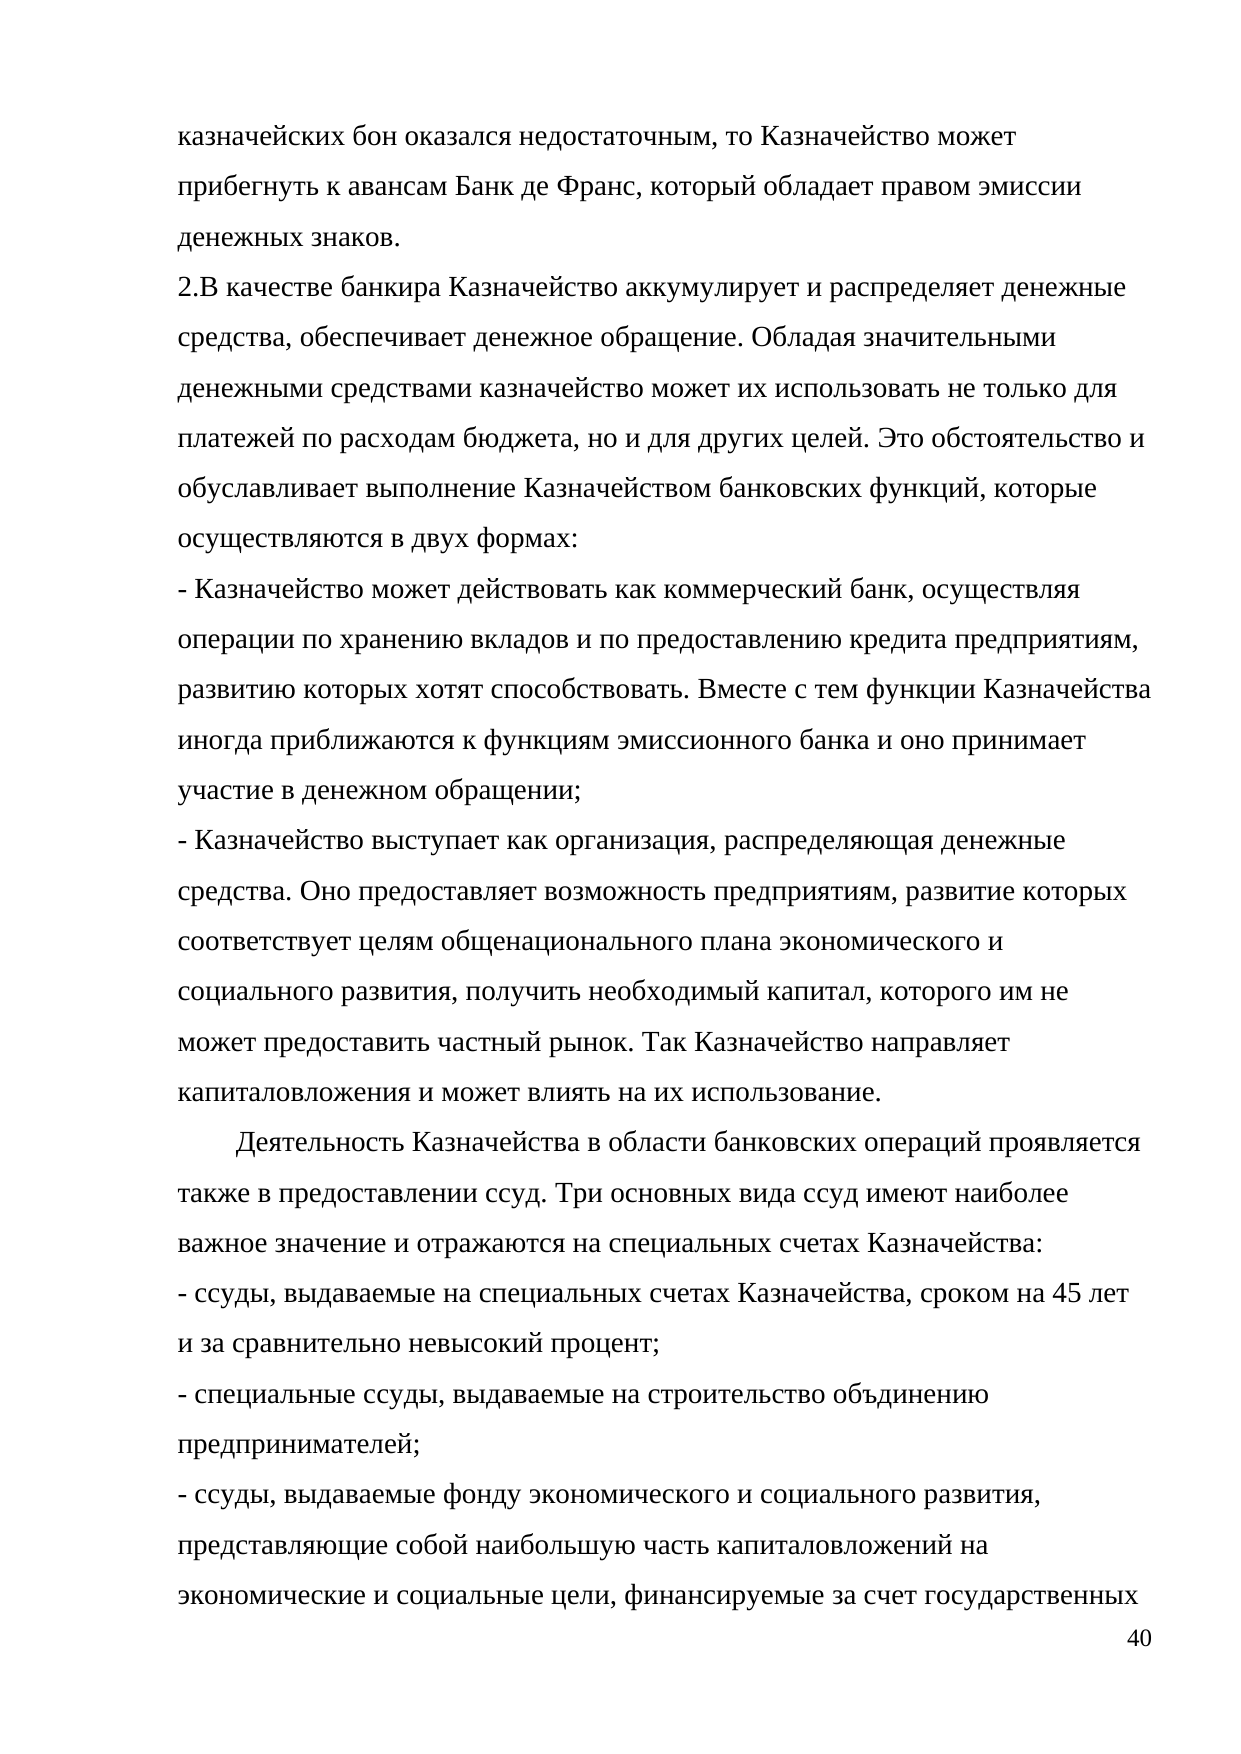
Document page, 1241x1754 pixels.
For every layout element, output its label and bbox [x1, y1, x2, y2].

text [177, 118, 1152, 1611]
